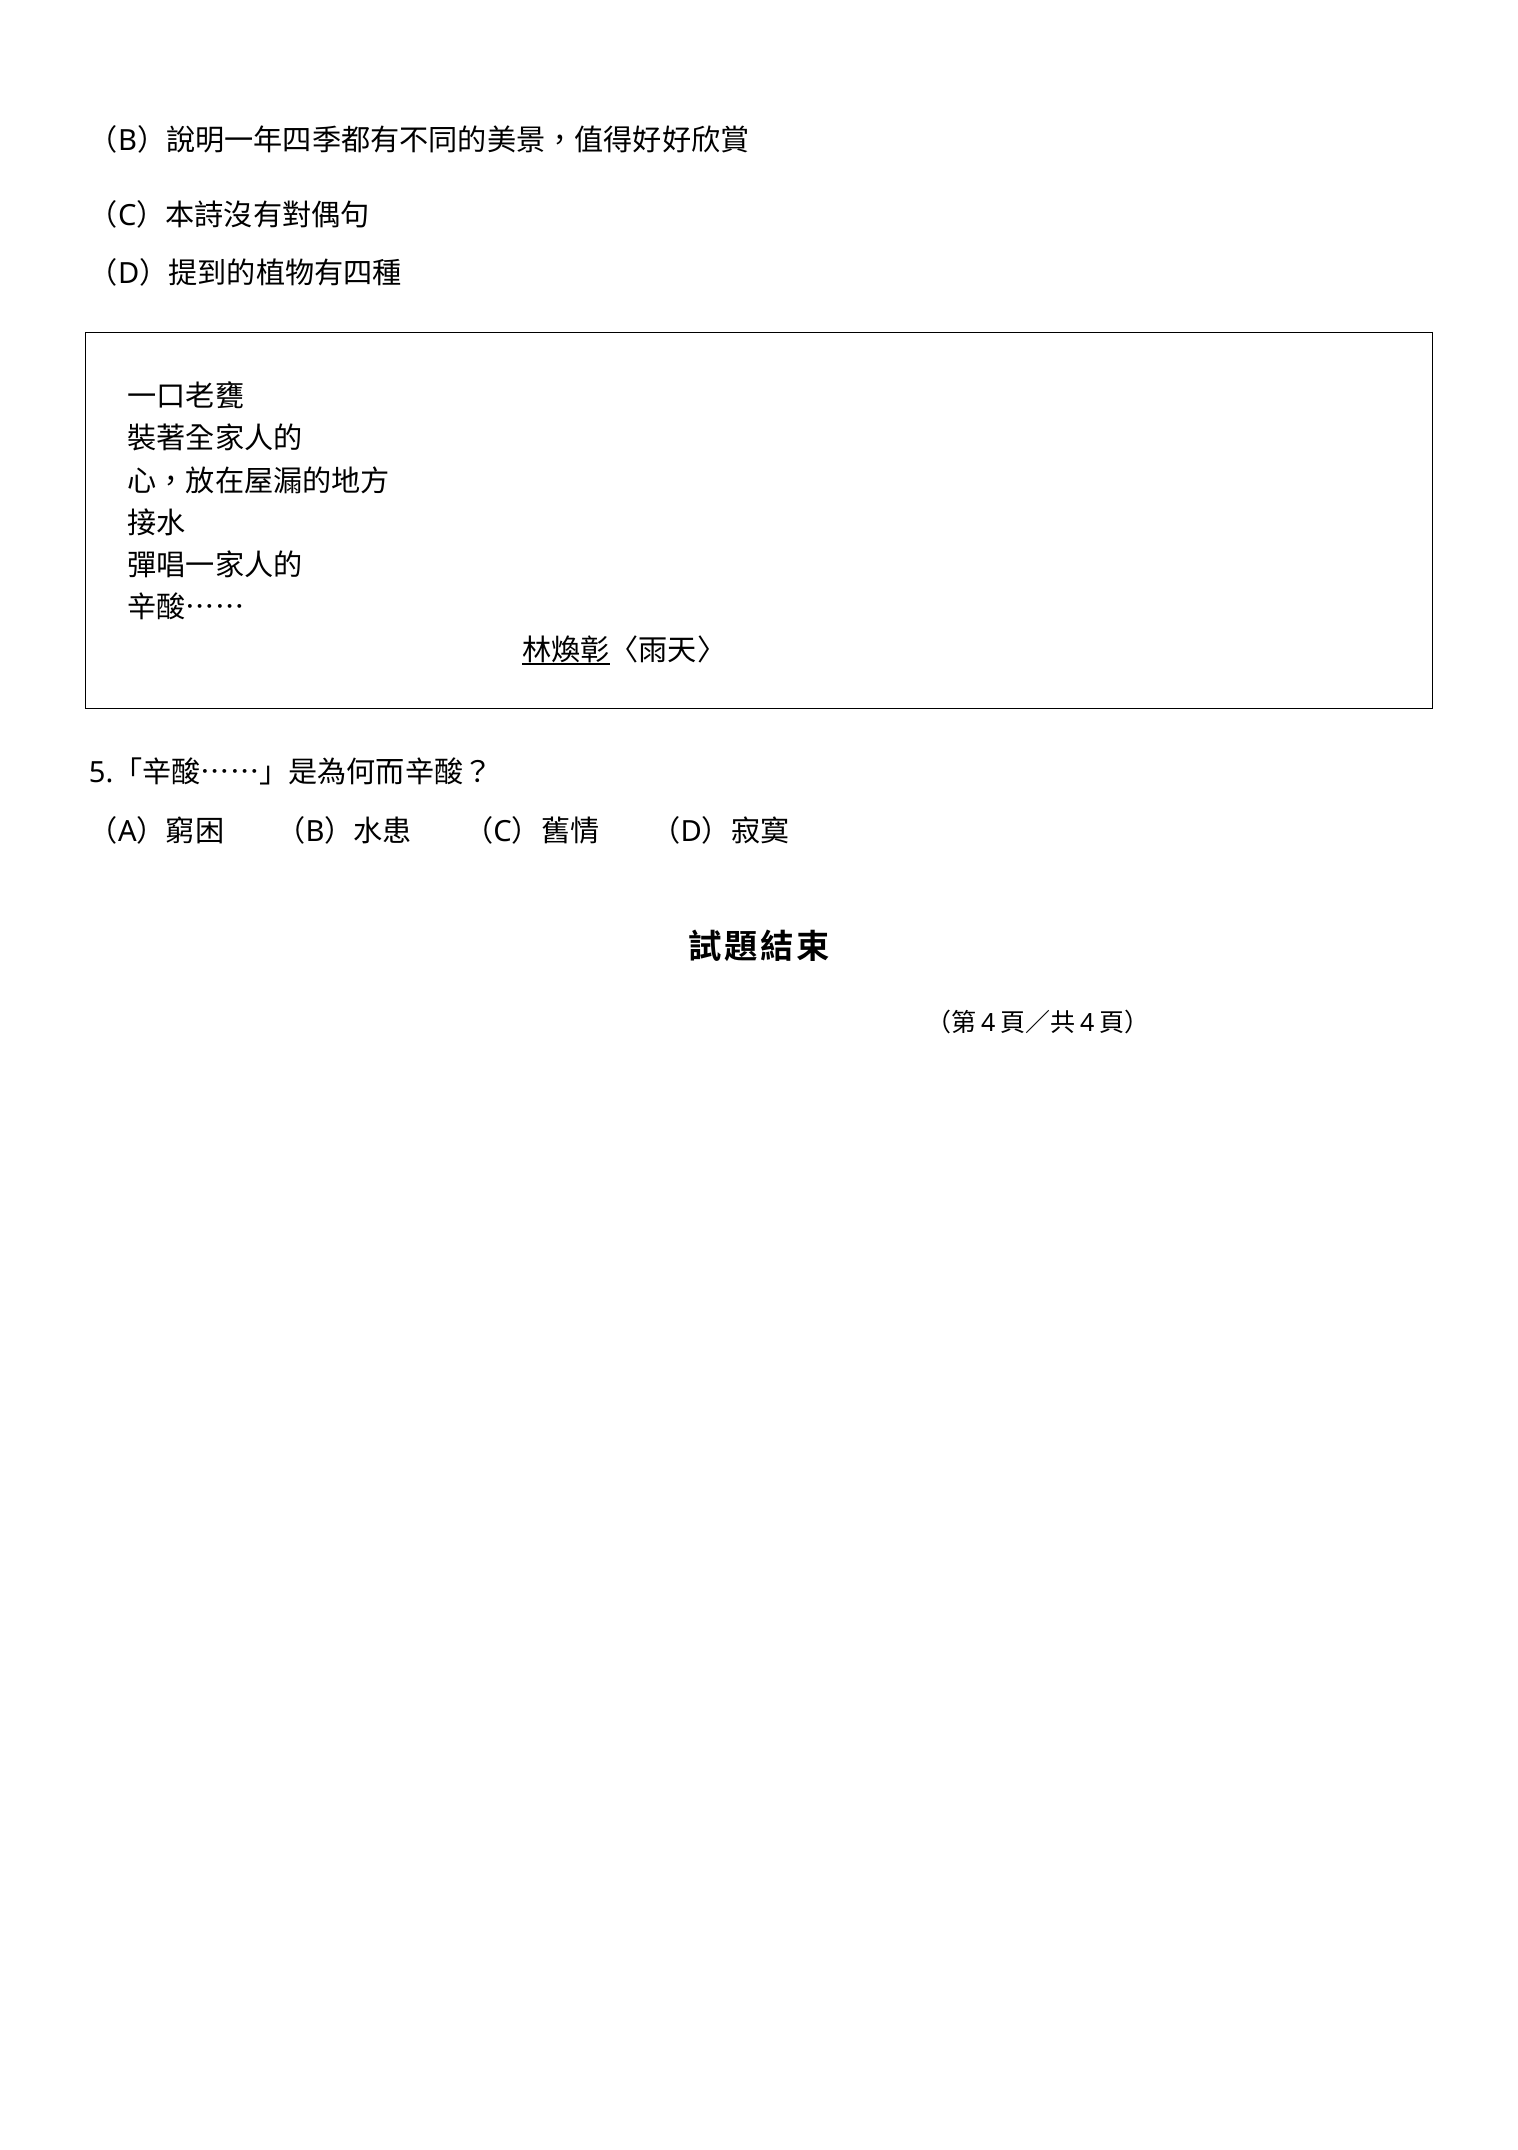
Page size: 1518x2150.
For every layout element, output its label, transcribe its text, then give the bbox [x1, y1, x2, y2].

text （第4頁／共4頁） [89, 981, 1429, 1056]
text 試題結束 [89, 906, 1429, 981]
text （D）提到的植物有四種 [89, 250, 1429, 292]
text （B）說明一年四季都有不同的美景，值得好好欣賞 [89, 100, 1429, 175]
text （C）本詩沒有對偶句 [89, 175, 1429, 250]
text 5.「辛酸……」是為何而辛酸？ [89, 749, 1429, 791]
text （A）窮困 （B）水患 （C）舊情 （D）寂寞 [89, 791, 1429, 866]
table_header 一口老甕 裝著全家人的 心，放在屋漏的地方 接水 彈唱一家人的 辛酸…… 林煥彰〈雨天〉 [86, 333, 1432, 708]
